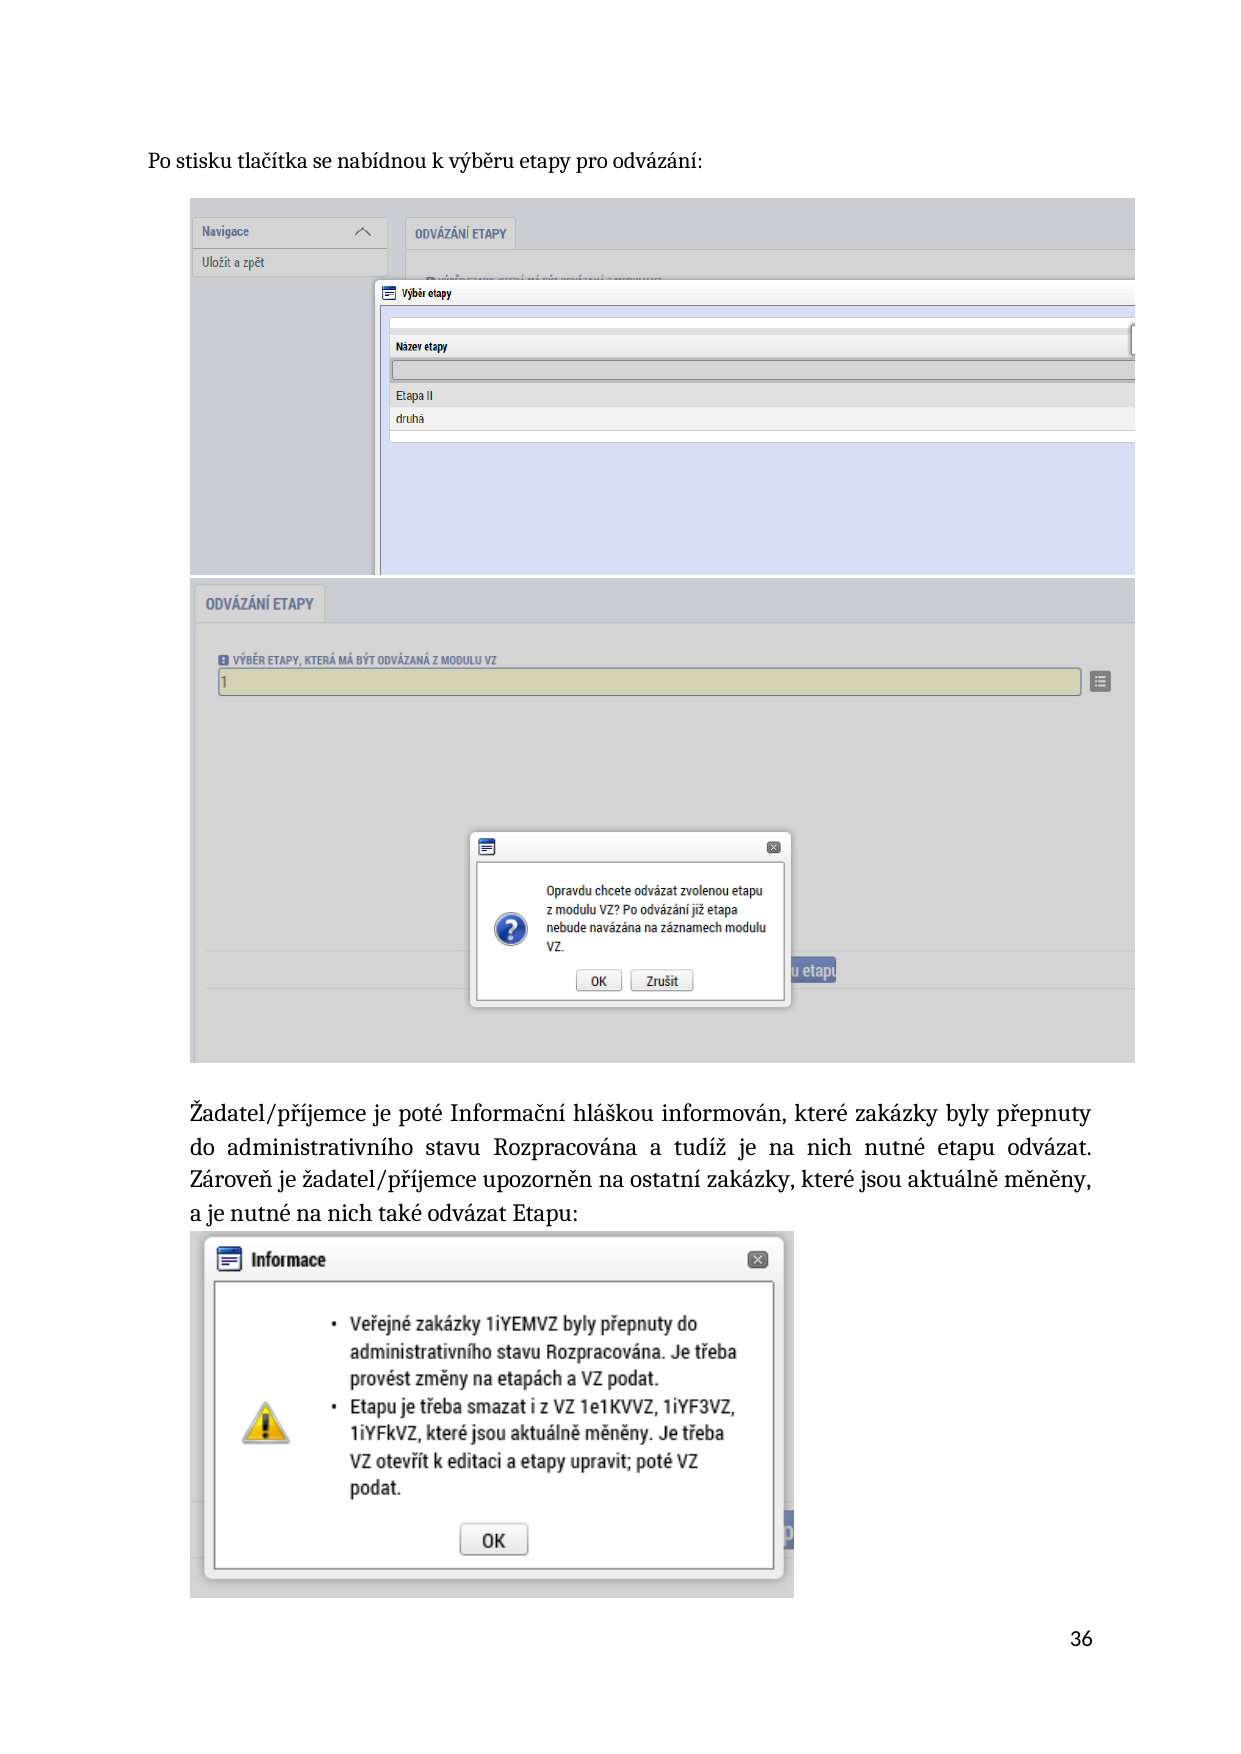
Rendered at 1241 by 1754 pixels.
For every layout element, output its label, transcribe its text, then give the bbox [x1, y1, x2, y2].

picture [189, 578, 1135, 1063]
list Žadatel/příjemce je poté Informační hláškou informován, které zakázky byly přepnuty do administrativního stavu Rozpracována a tudíž je na nich nutné etapu odvázat. Zároveň je žadatel/příjemce upozorněn na ostatní zakázky, které jsou aktuálně měněny, a je nutné na nich také odvázat Etapu: [190, 1099, 1093, 1227]
picture [189, 198, 1135, 575]
picture [189, 1231, 794, 1598]
text Po stisku tlačítka se nabídnou k výběru etapy pro odvázání: [148, 148, 1093, 174]
